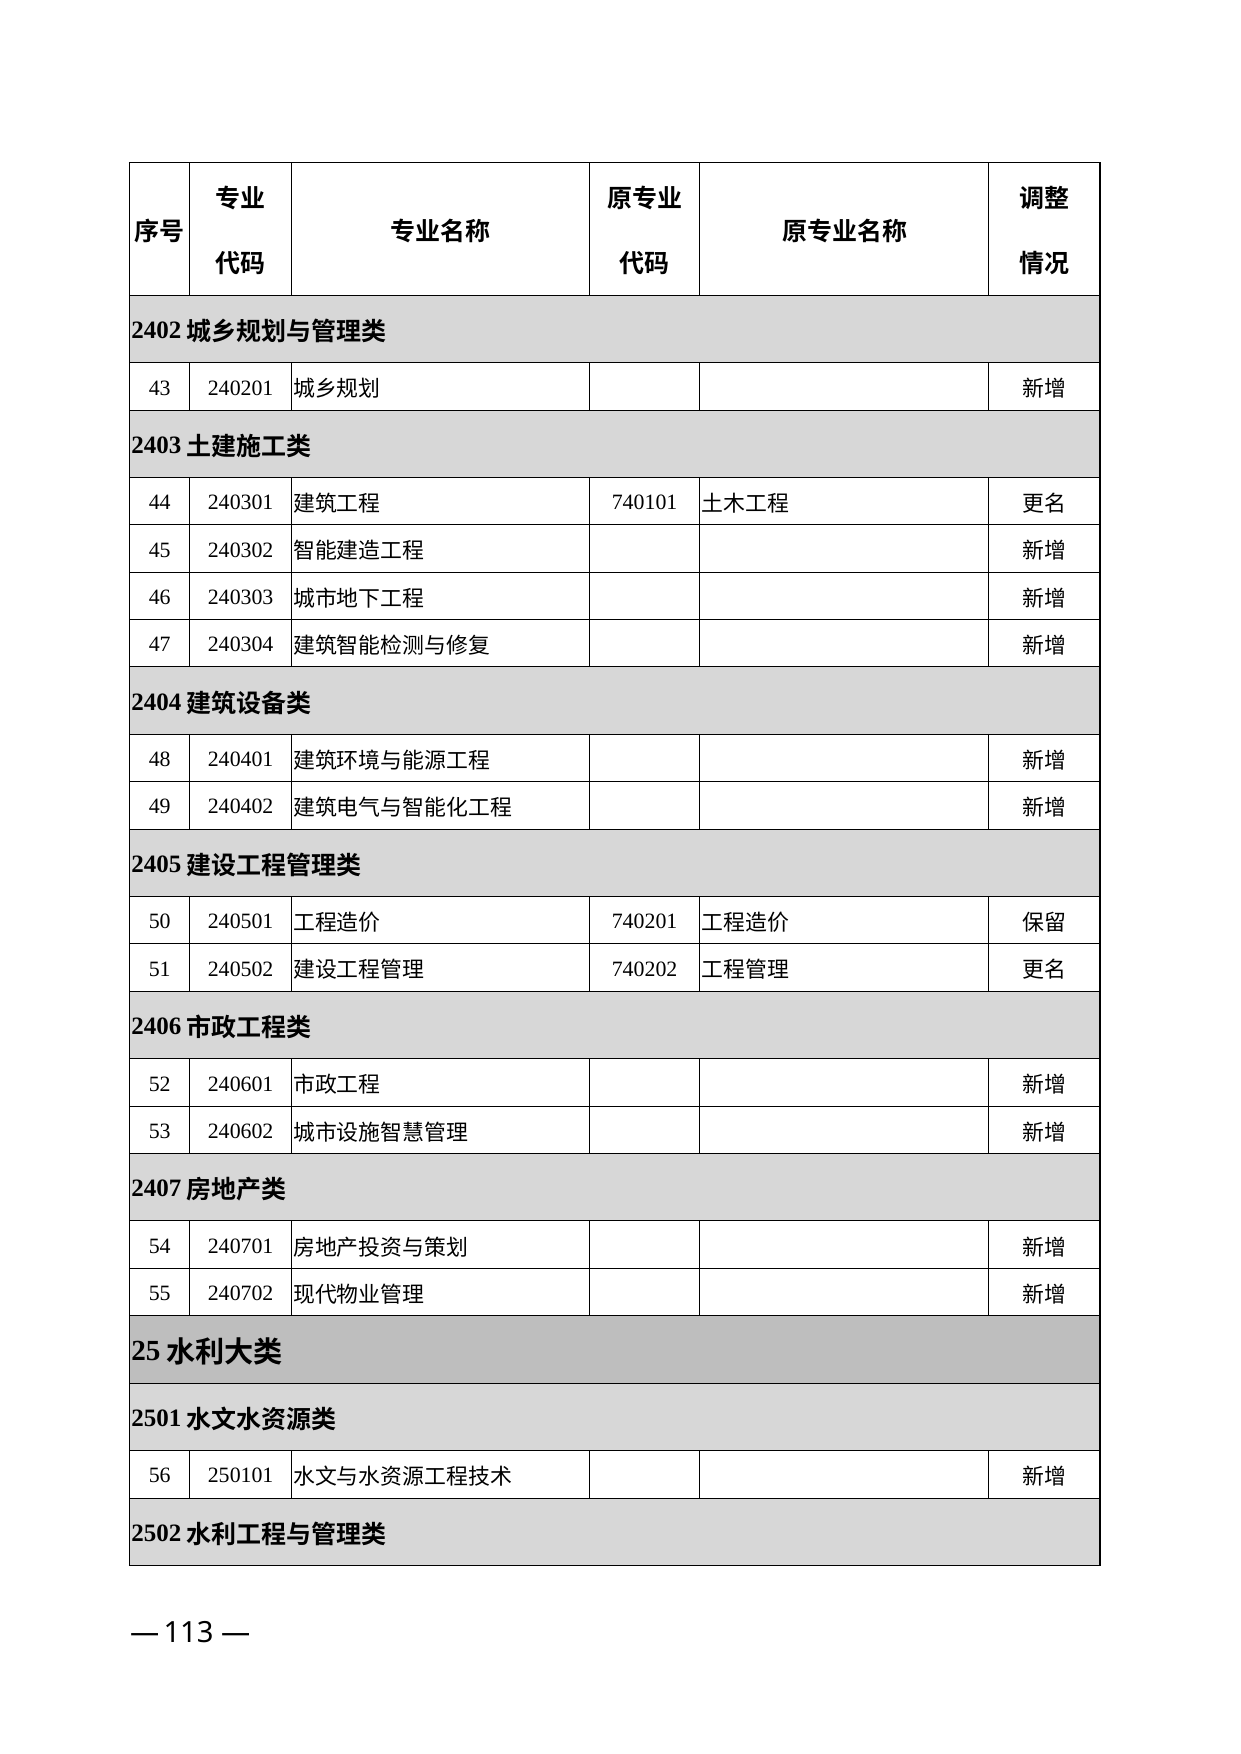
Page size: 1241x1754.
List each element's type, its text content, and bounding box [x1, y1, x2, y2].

table_cell 工程造价 [292, 897, 589, 943]
table_cell [590, 782, 699, 828]
table_header 专业名称 [292, 163, 589, 294]
table_cell 240501 [190, 897, 291, 943]
table_cell 现代物业管理 [292, 1269, 589, 1315]
table_cell 2406市政工程类 [130, 992, 1099, 1058]
table_cell 240301 [190, 478, 291, 524]
table_cell 建筑环境与能源工程 [292, 735, 589, 781]
table_cell [590, 1059, 699, 1106]
table_cell 50 [130, 897, 189, 943]
table_cell 240302 [190, 525, 291, 572]
table_cell 54 [130, 1221, 189, 1268]
table_cell 25水利大类 [130, 1316, 1099, 1383]
table_cell [590, 1221, 699, 1268]
table_cell 44 [130, 478, 189, 524]
table_cell 建筑电气与智能化工程 [292, 782, 589, 828]
table_cell 240201 [190, 363, 291, 409]
table_cell 更名 [989, 478, 1099, 524]
table_cell 55 [130, 1269, 189, 1315]
table_cell [590, 1451, 699, 1497]
table_cell 房地产投资与策划 [292, 1221, 589, 1268]
table_cell [700, 1451, 988, 1497]
table_cell 建设工程管理 [292, 944, 589, 991]
table_cell 53 [130, 1107, 189, 1153]
table_cell 建筑智能检测与修复 [292, 620, 589, 666]
table_cell [700, 363, 988, 409]
table_cell 新增 [989, 1059, 1099, 1106]
table_cell [700, 1059, 988, 1106]
table_cell 2501水文水资源类 [130, 1384, 1099, 1450]
table_cell 43 [130, 363, 189, 409]
table_cell 240601 [190, 1059, 291, 1106]
table_cell [590, 1269, 699, 1315]
table_cell [700, 525, 988, 572]
table_cell 240602 [190, 1107, 291, 1153]
table_cell 240701 [190, 1221, 291, 1268]
table_cell 2404建筑设备类 [130, 667, 1099, 734]
table_cell 740202 [590, 944, 699, 991]
table_cell 土木工程 [700, 478, 988, 524]
table_cell [590, 735, 699, 781]
table_cell [590, 363, 699, 409]
table_cell [590, 573, 699, 619]
table_cell 更名 [989, 944, 1099, 991]
table_cell [700, 735, 988, 781]
table_cell 56 [130, 1451, 189, 1497]
table_header 序号 [130, 163, 189, 294]
table_cell [700, 620, 988, 666]
table_cell 47 [130, 620, 189, 666]
table_cell [590, 620, 699, 666]
table_cell 240402 [190, 782, 291, 828]
table_cell 水文与水资源工程技术 [292, 1451, 589, 1497]
table_cell 48 [130, 735, 189, 781]
table_cell 740101 [590, 478, 699, 524]
table_cell 城市地下工程 [292, 573, 589, 619]
table_header 调整 情况 [989, 163, 1099, 294]
table_header 专业 代码 [190, 163, 291, 294]
table_cell 工程管理 [700, 944, 988, 991]
table_header 原专业 代码 [590, 163, 699, 294]
table_cell 新增 [989, 363, 1099, 409]
table_cell [700, 1269, 988, 1315]
table_header 原专业名称 [700, 163, 988, 294]
table_cell [700, 1107, 988, 1153]
table_cell 2502水利工程与管理类 [130, 1499, 1099, 1565]
table_cell 城市设施智慧管理 [292, 1107, 589, 1153]
table_cell 新增 [989, 1221, 1099, 1268]
table_cell [700, 573, 988, 619]
table_cell 49 [130, 782, 189, 828]
table_cell 新增 [989, 620, 1099, 666]
table_cell [590, 525, 699, 572]
table_cell 智能建造工程 [292, 525, 589, 572]
table_cell 2403土建施工类 [130, 411, 1099, 477]
table_cell 250101 [190, 1451, 291, 1497]
table_cell 新增 [989, 1451, 1099, 1497]
table_cell [700, 1221, 988, 1268]
table_cell [590, 1107, 699, 1153]
table_cell 45 [130, 525, 189, 572]
table_cell 工程造价 [700, 897, 988, 943]
table_cell 新增 [989, 1269, 1099, 1315]
table_cell 建筑工程 [292, 478, 589, 524]
table_cell 46 [130, 573, 189, 619]
table_cell 新增 [989, 1107, 1099, 1153]
table_cell 740201 [590, 897, 699, 943]
table_cell 城乡规划 [292, 363, 589, 409]
table_cell 240702 [190, 1269, 291, 1315]
table_cell 2405建设工程管理类 [130, 830, 1099, 896]
table_cell 51 [130, 944, 189, 991]
table_cell 保留 [989, 897, 1099, 943]
table_cell 新增 [989, 573, 1099, 619]
table_cell [700, 782, 988, 828]
table_cell 240401 [190, 735, 291, 781]
table_cell 240303 [190, 573, 291, 619]
table_cell 新增 [989, 525, 1099, 572]
table_cell 2407房地产类 [130, 1154, 1099, 1220]
table_cell 240502 [190, 944, 291, 991]
table_cell 新增 [989, 735, 1099, 781]
table_cell 52 [130, 1059, 189, 1106]
table_cell 2402城乡规划与管理类 [130, 296, 1099, 362]
table_cell 新增 [989, 782, 1099, 828]
table_cell 市政工程 [292, 1059, 589, 1106]
table_cell 240304 [190, 620, 291, 666]
